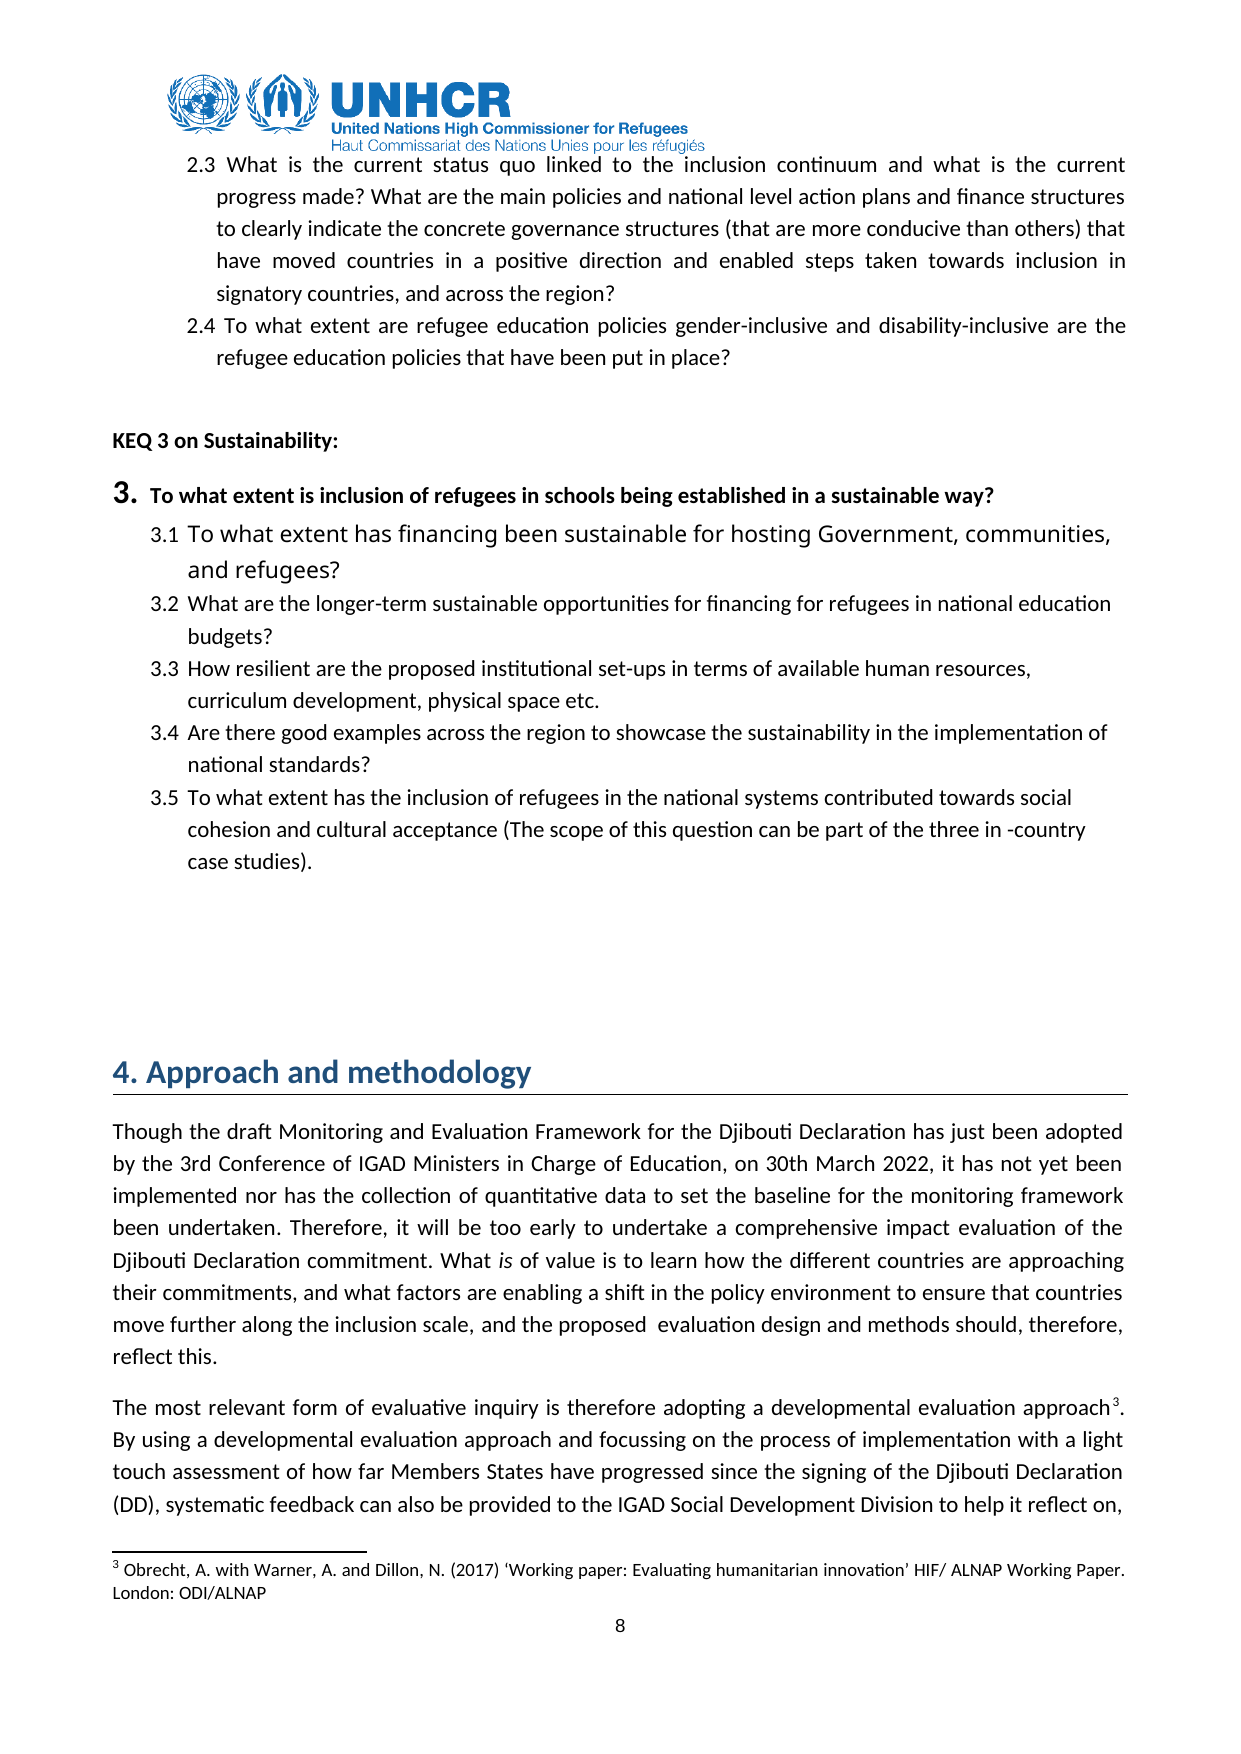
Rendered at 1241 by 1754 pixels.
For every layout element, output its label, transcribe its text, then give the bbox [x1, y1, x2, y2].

list To what extent are refugee education policies gender-inclusive and disability-inclusive are the refugee education policies that have been put in place? [186, 311, 1128, 371]
subtitle 4. Approach and methodology [112, 1051, 1128, 1095]
picture [112, 13, 746, 192]
list How resilient are the proposed institutional set-ups in terms of available human resources, curriculum development, physical space etc. [150, 654, 1128, 714]
list To what extent is inclusion of refugees in schools being established in a sustainable way? [112, 471, 1128, 512]
list To what extent has financing been sustainable for hosting Government, communities, and refugees? [150, 518, 1128, 585]
list What is the current status quo linked to the inclusion continuum and what is the current progress made? What are the main policies and national level action plans and finance structures to clearly indicate the concrete governance structures (that are more conducive than others) that have moved countries in a positive direction and enabled steps taken towards inclusion in signatory countries, and across the region? [186, 150, 1128, 307]
text KEQ 3 on Sustainability: [112, 426, 1128, 454]
list What are the longer-term sustainable opportunities for financing for refugees in national education budgets? [150, 589, 1128, 650]
list Are there good examples across the region to showcase the sustainability in the implementation of national standards? [150, 718, 1128, 778]
list To what extent has the inclusion of refugees in the national systems contributed towards social cohesion and cultural acceptance (The scope of this question can be part of the three in -country case studies). [150, 783, 1128, 875]
text Though the draft Monitoring and Evaluation Framework for the Djibouti Declaration has just been adopted by the 3rd Conference of IGAD Ministers in Charge of Education, on 30th March 2022, it has not yet been implemented nor has the collection of quantitative data to set the baseline for the monitoring framework been undertaken. Therefore, it will be too early to undertake a comprehensive impact evaluation of the Djibouti Declaration commitment. What is of value is to learn how the different countries are approaching their commitments, and what factors are enabling a shift in the policy environment to ensure that countries move further along the inclusion scale, and the proposed evaluation design and methods should, therefore, reflect this. [112, 1117, 1125, 1370]
